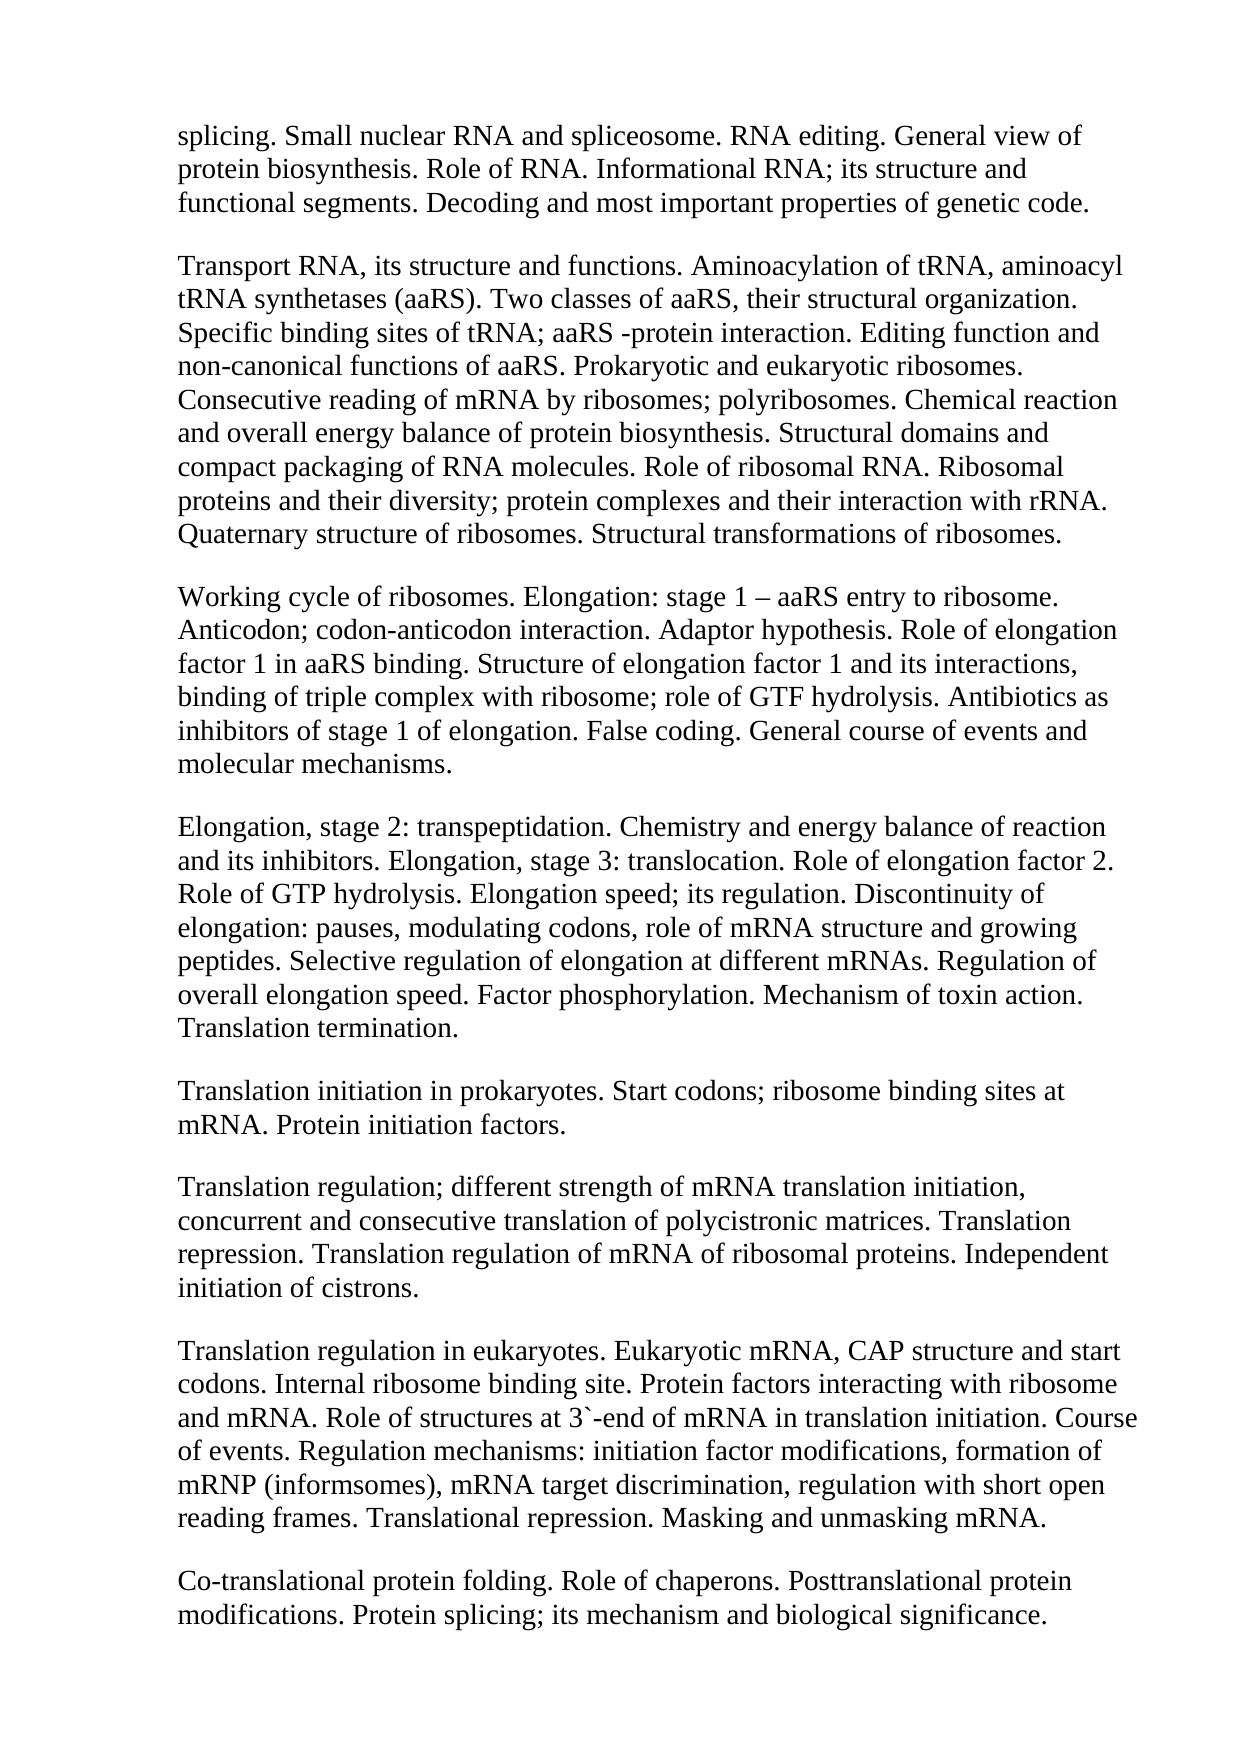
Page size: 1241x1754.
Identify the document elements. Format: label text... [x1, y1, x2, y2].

text Translation initiation in prokaryotes. Start codons; ribosome binding sites at mRNA. Protein initiation factors. [177, 1073, 1152, 1140]
text Working cycle of ribosomes. Elongation: stage 1 – aaRS entry to ribosome. Anticodon; codon-anticodon interaction. Adaptor hypothesis. Role of elongation factor 1 in aaRS binding. Structure of elongation factor 1 and its interactions, binding of triple complex with ribosome; role of GTF hydrolysis. Antibiotics as inhibitors of stage 1 of elongation. False coding. General course of events and molecular mechanisms. [177, 579, 1152, 780]
text Translation regulation; different strength of mRNA translation initiation, concurrent and consecutive translation of polycistronic matrices. Translation repression. Translation regulation of mRNA of ribosomal proteins. Independent initiation of cistrons. [177, 1169, 1152, 1304]
text Transport RNA, its structure and functions. Aminoacylation of tRNA, aminoacyl tRNA synthetases (aaRS). Two classes of aaRS, their structural organization. Specific binding sites of tRNA; aaRS -protein interaction. Editing function and non-canonical functions of aaRS. Prokaryotic and eukaryotic ribosomes. Consecutive reading of mRNA by ribosomes; polyribosomes. Chemical reaction and overall energy balance of protein biosynthesis. Structural domains and compact packaging of RNA molecules. Role of ribosomal RNA. Ribosomal proteins and their diversity; protein complexes and their interaction with rRNA. Quaternary structure of ribosomes. Structural transformations of ribosomes. [177, 248, 1152, 550]
text Co-translational protein folding. Role of chaperons. Posttranslational protein modifications. Protein splicing; its mechanism and biological significance. [177, 1563, 1152, 1630]
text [177, 118, 1152, 219]
text Elongation, stage 2: transpeptidation. Chemistry and energy balance of reaction and its inhibitors. Elongation, stage 3: translocation. Role of elongation factor 2. Role of GTP hydrolysis. Elongation speed; its regulation. Discontinuity of elongation: pauses, modulating codons, role of mRNA structure and growing peptides. Selective regulation of elongation at different mRNAs. Regulation of overall elongation speed. Factor phosphorylation. Mechanism of toxin action. Translation termination. [177, 809, 1152, 1044]
text Translation regulation in eukaryotes. Eukaryotic mRNA, CAP structure and start codons. Internal ribosome binding site. Protein factors interacting with ribosome and mRNA. Role of structures at 3`-end of mRNA in translation initiation. Course of events. Regulation mechanisms: initiation factor modifications, formation of mRNP (informsomes), mRNA target discrimination, regulation with short open reading frames. Translational repression. Masking and unmasking mRNA. [177, 1333, 1152, 1534]
